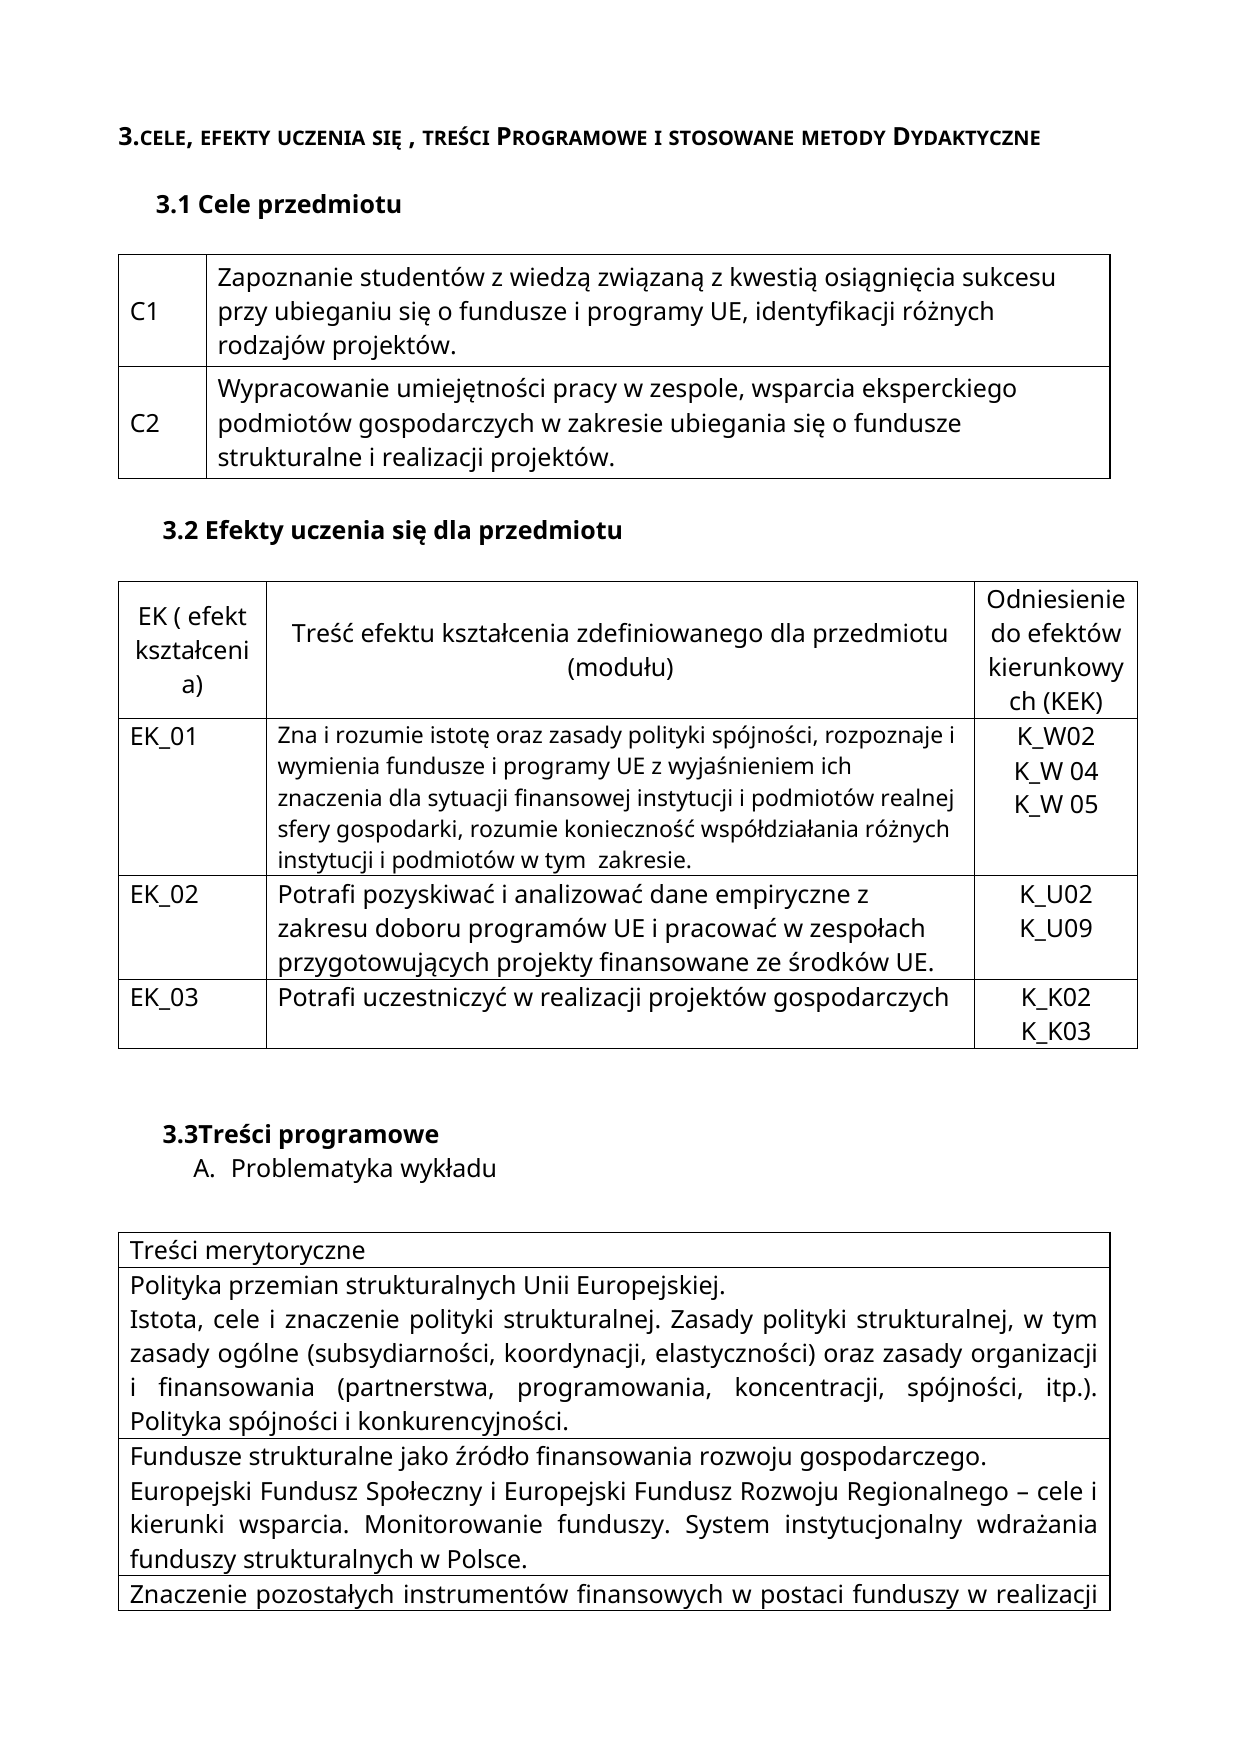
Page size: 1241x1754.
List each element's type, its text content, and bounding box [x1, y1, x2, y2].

table_cell K_U02 K_U09 [975, 876, 1137, 978]
text 3.cele, efekty uczenia się , treści Programowe i stosowane metody Dydaktyczne [118, 118, 1122, 152]
table_cell C2 [119, 367, 206, 477]
table_header EK ( efekt kształcenia) [119, 582, 266, 718]
table_cell Potrafi uczestniczyć w realizacji projektów gospodarczych [267, 980, 974, 1048]
table_header Treści merytoryczne [119, 1233, 1109, 1267]
text 3.1 Cele przedmiotu [156, 186, 1122, 220]
table_header Zapoznanie studentów z wiedzą związaną z kwestią osiągnięcia sukcesu przy ubieganiu się o fundusze i programy UE, identyfikacji różnych rodzajów projektów. [207, 255, 1109, 366]
table_header C1 [119, 255, 206, 366]
table_cell Zna i rozumie istotę oraz zasady polityki spójności, rozpoznaje i wymienia fundusze i programy UE z wyjaśnieniem ich znaczenia dla sytuacji finansowej instytucji i podmiotów realnej sfery gospodarki, rozumie konieczność współdziałania różnych instytucji i podmiotów w tym zakresie. [267, 719, 974, 875]
table_cell Polityka przemian strukturalnych Unii Europejskiej. Istota, cele i znaczenie polityki strukturalnej. Zasady polityki strukturalnej, w tym zasady ogólne (subsydiarności, koordynacji, elastyczności) oraz zasady organizacji i finansowania (partnerstwa, programowania, koncentracji, spójności, itp.). Polityka spójności i konkurencyjności. [119, 1268, 1109, 1438]
table_cell EK_03 [119, 980, 266, 1048]
list 3.3Treści programowe [162, 1117, 1122, 1151]
table_cell Potrafi pozyskiwać i analizować dane empiryczne z zakresu doboru programów UE i pracować w zespołach przygotowujących projekty finansowane ze środków UE. [267, 876, 974, 978]
table_cell EK_02 [119, 876, 266, 978]
table_cell K_K02 K_K03 [975, 980, 1137, 1048]
table_cell K_W02 K_W 04 K_W 05 [975, 719, 1137, 875]
table_header Odniesienie do efektów kierunkowych (KEK) [975, 582, 1137, 718]
table_cell EK_01 [119, 719, 266, 875]
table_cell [119, 1576, 1109, 1610]
table_cell Wypracowanie umiejętności pracy w zespole, wsparcia eksperckiego podmiotów gospodarczych w zakresie ubiegania się o fundusze strukturalne i realizacji projektów. [207, 367, 1109, 477]
list Problematyka wykładu [193, 1151, 1122, 1185]
text 3.2 Efekty uczenia się dla przedmiotu [162, 513, 1122, 547]
table_cell Fundusze strukturalne jako źródło finansowania rozwoju gospodarczego. Europejski Fundusz Społeczny i Europejski Fundusz Rozwoju Regionalnego – cele i kierunki wsparcia. Monitorowanie funduszy. System instytucjonalny wdrażania funduszy strukturalnych w Polsce. [119, 1439, 1109, 1575]
table_header Treść efektu kształcenia zdefiniowanego dla przedmiotu (modułu) [267, 582, 974, 718]
